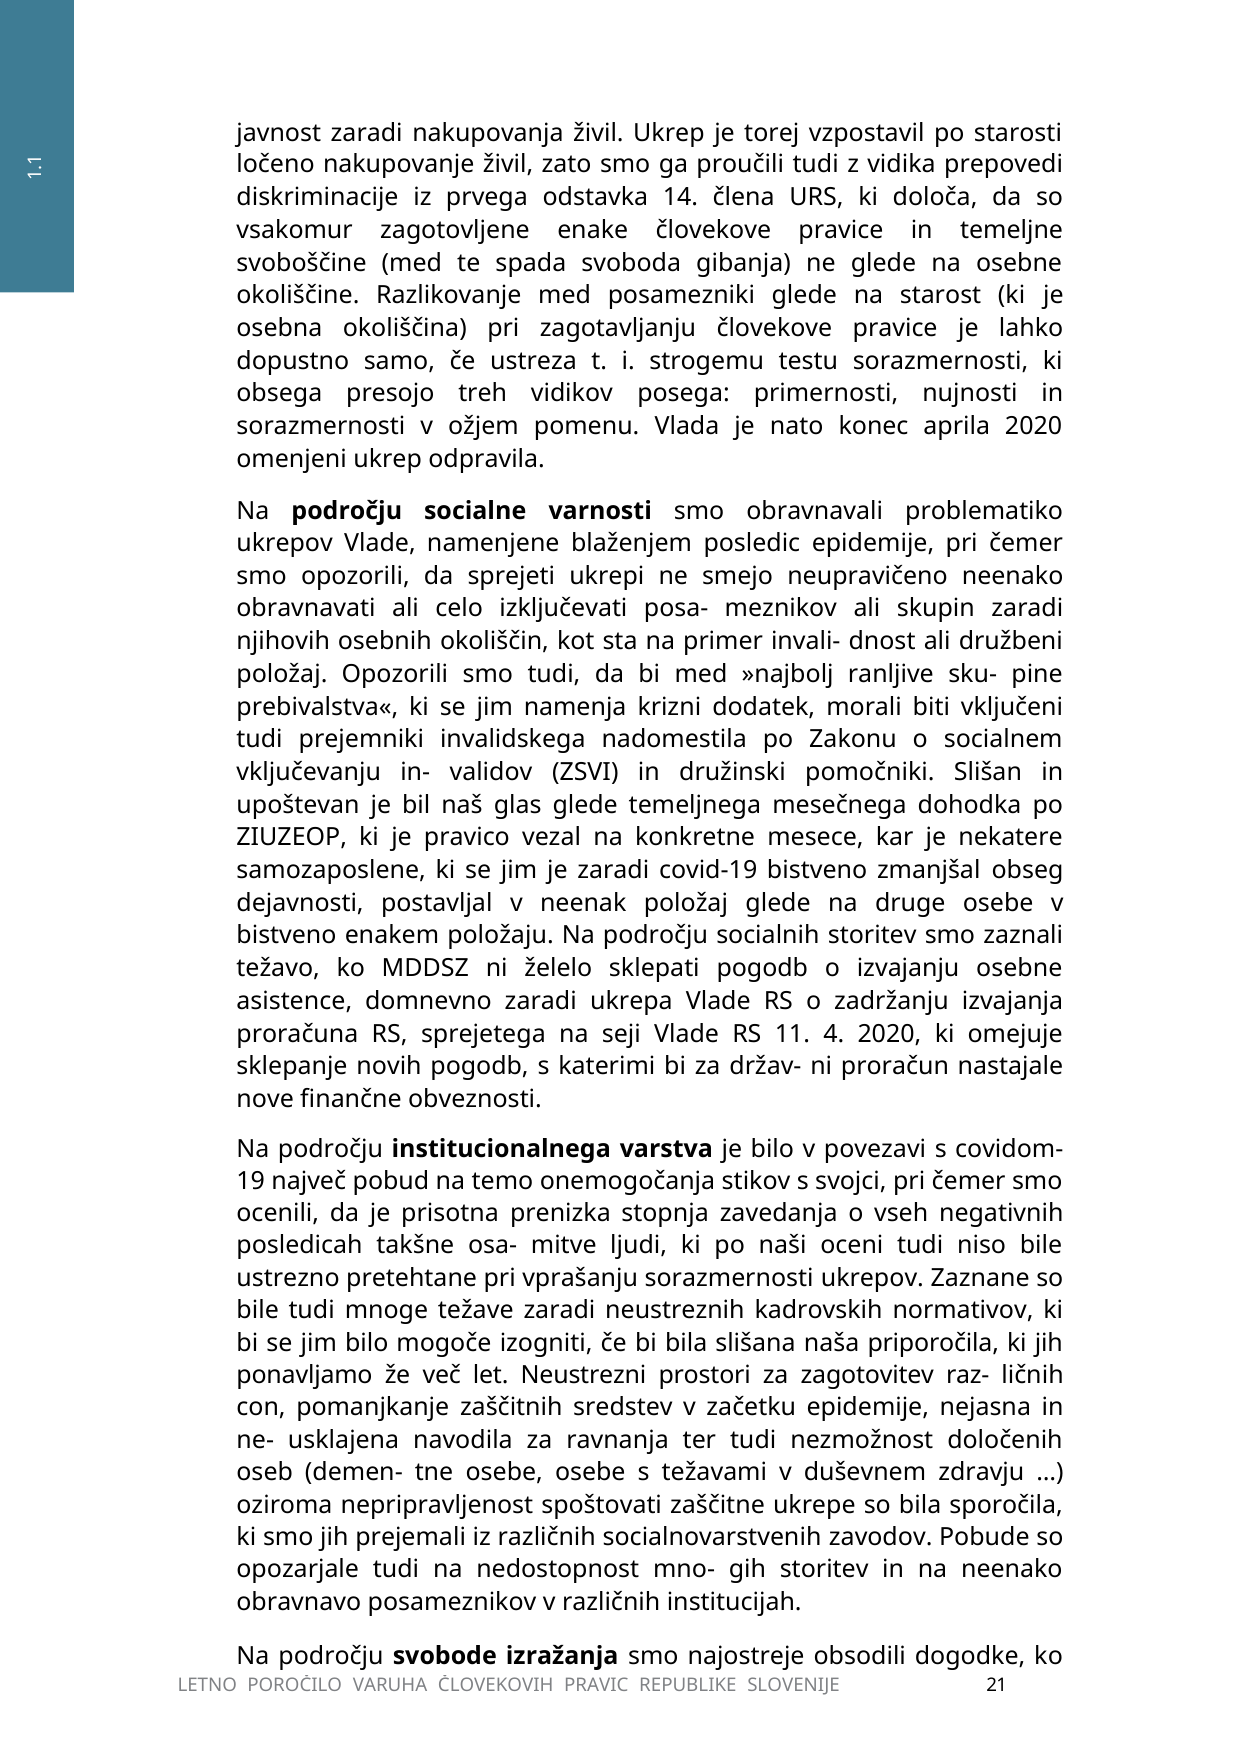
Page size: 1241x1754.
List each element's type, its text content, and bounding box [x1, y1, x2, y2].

text Na področju socialne varnosti smo obravnavali problematiko ukrepov Vlade, namenjene blaženjem posledic epidemije, pri čemer smo opozorili, da sprejeti ukrepi ne smejo neupravičeno neenako obravnavati ali celo izključevati posa- meznikov ali skupin zaradi njihovih osebnih okoliščin, kot sta na primer invali- dnost ali družbeni položaj. Opozorili smo tudi, da bi med »najbolj ranljive sku- pine prebivalstva«, ki se jim namenja krizni dodatek, morali biti vključeni tudi prejemniki invalidskega nadomestila po Zakonu o socialnem vključevanju in- validov (ZSVI) in družinski pomočniki. Slišan in upoštevan je bil naš glas glede temeljnega mesečnega dohodka po ZIUZEOP, ki je pravico vezal na konkretne mesece, kar je nekatere samozaposlene, ki se jim je zaradi covid-19 bistveno zmanjšal obseg dejavnosti, postavljal v neenak položaj glede na druge osebe v bistveno enakem položaju. Na področju socialnih storitev smo zaznali težavo, ko MDDSZ ni želelo sklepati pogodb o izvajanju osebne asistence, domnevno zaradi ukrepa Vlade RS o zadržanju izvajanja proračuna RS, sprejetega na seji Vlade RS 11. 4. 2020, ki omejuje sklepanje novih pogodb, s katerimi bi za držav- ni proračun nastajale nove finančne obveznosti. [236, 493, 1063, 1115]
text Na področju institucionalnega varstva je bilo v povezavi s covidom-19 največ pobud na temo onemogočanja stikov s svojci, pri čemer smo ocenili, da je prisotna prenizka stopnja zavedanja o vseh negativnih posledicah takšne osa- mitve ljudi, ki po naši oceni tudi niso bile ustrezno pretehtane pri vprašanju sorazmernosti ukrepov. Zaznane so bile tudi mnoge težave zaradi neustreznih kadrovskih normativov, ki bi se jim bilo mogoče izogniti, če bi bila slišana naša priporočila, ki jih ponavljamo že več let. Neustrezni prostori za zagotovitev raz- ličnih con, pomanjkanje zaščitnih sredstev v začetku epidemije, nejasna in ne- usklajena navodila za ravnanja ter tudi nezmožnost določenih oseb (demen- tne osebe, osebe s težavami v duševnem zdravju …) oziroma nepripravljenost spoštovati zaščitne ukrepe so bila sporočila, ki smo jih prejemali iz različnih socialnovarstvenih zavodov. Pobude so opozarjale tudi na nedostopnost mno- gih storitev in na neenako obravnavo posameznikov v različnih institucijah. [236, 1132, 1063, 1617]
text javnost zaradi nakupovanja živil. Ukrep je torej vzpostavil po starosti ločeno nakupovanje živil, zato smo ga proučili tudi z vidika prepovedi diskriminacije iz prvega odstavka 14. člena URS, ki določa, da so vsakomur zagotovljene enake človekove pravice in temeljne svoboščine (med te spada svoboda gibanja) ne glede na osebne okoliščine. Razlikovanje med posamezniki glede na starost (ki je osebna okoliščina) pri zagotavljanju človekove pravice je lahko dopustno samo, če ustreza t. i. strogemu testu sorazmernosti, ki obsega presojo treh vidikov posega: primernosti, nujnosti in sorazmernosti v ožjem pomenu. Vlada je nato konec aprila 2020 omenjeni ukrep odpravila. [236, 115, 1063, 474]
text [236, 1639, 1063, 1671]
